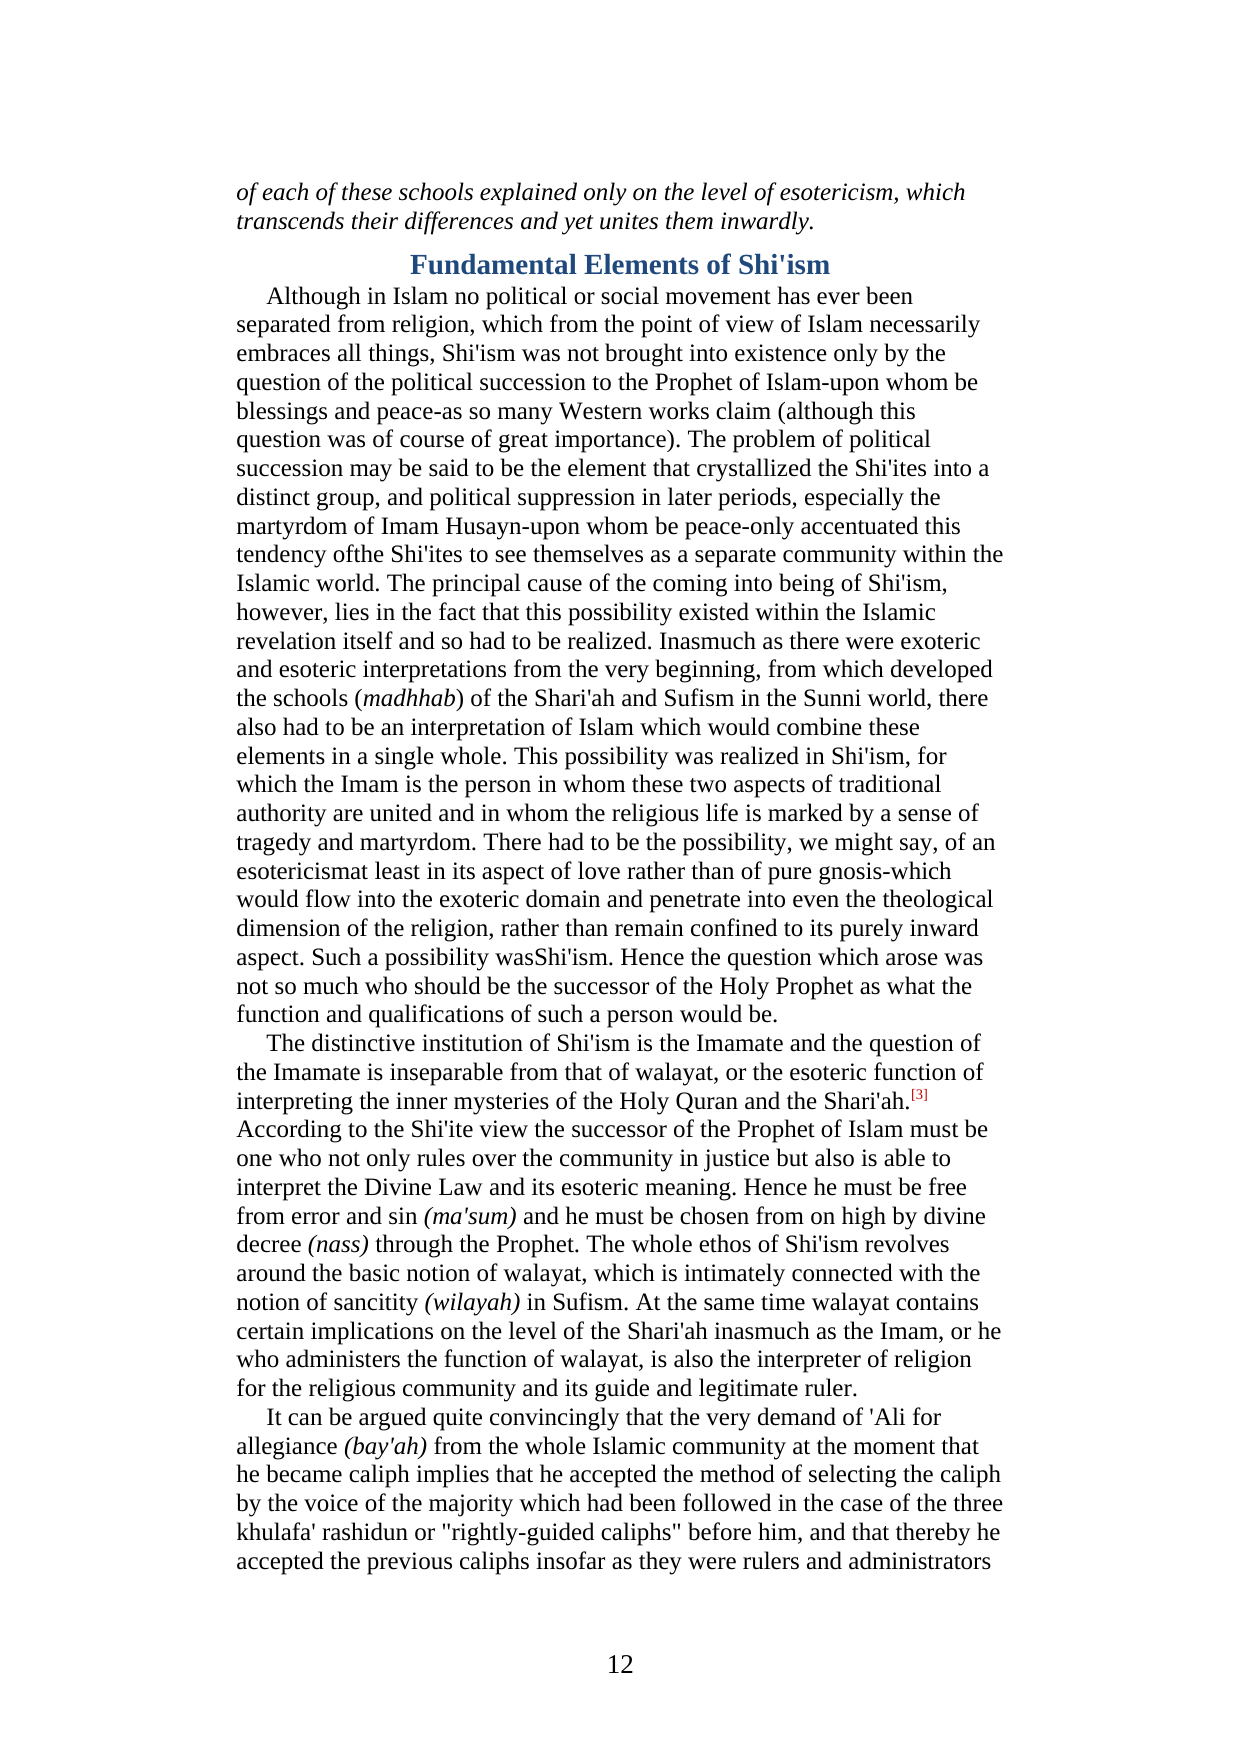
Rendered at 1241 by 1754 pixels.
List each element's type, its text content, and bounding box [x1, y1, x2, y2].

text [236, 177, 1004, 235]
text Although in Islam no political or social movement has ever been separated from religion, which from the point of view of Islam necessarily embraces all things, Shi'ism was not brought into existence only by the question of the political succession to the Prophet of Islam-upon whom be blessings and peace-as so many Western works claim (although this question was of course of great importance). The problem of political succession may be said to be the element that crystallized the Shi'ites into a distinct group, and political suppression in later periods, especially the martyrdom of Imam Husayn-upon whom be peace-only accentuated this tendency ofthe Shi'ites to see themselves as a separate community within the Islamic world. The principal cause of the coming into being of Shi'ism, however, lies in the fact that this possibility existed within the Islamic revelation itself and so had to be realized. Inasmuch as there were exoteric and esoteric interpretations from the very beginning, from which developed the schools (madhhab) of the Shari'ah and Sufism in the Sunni world, there also had to be an interpretation of Islam which would combine these elements in a single whole. This possibility was realized in Shi'ism, for which the Imam is the person in whom these two aspects of traditional authority are united and in whom the religious life is marked by a sense of tragedy and martyrdom. There had to be the possibility, we might say, of an esotericismat least in its aspect of love rather than of pure gnosis-which would flow into the exoteric domain and penetrate into even the theological dimension of the religion, rather than remain confined to its purely inward aspect. Such a possibility wasShi'ism. Hence the question which arose was not so much who should be the successor of the Holy Prophet as what the function and qualifications of such a person would be. [236, 281, 1004, 1028]
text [236, 1402, 1004, 1574]
text The distinctive institution of Shi'ism is the Imamate and the question of the Imamate is inseparable from that of walayat, or the esoteric function of interpreting the inner mysteries of the Holy Quran and the Shari'ah.[3] According to the Shi'ite view the successor of the Prophet of Islam must be one who not only rules over the community in justice but also is able to interpret the Divine Law and its esoteric meaning. Hence he must be free from error and sin (ma'sum) and he must be chosen from on high by divine decree (nass) through the Prophet. The whole ethos of Shi'ism revolves around the basic notion of walayat, which is intimately connected with the notion of sancitity (wilayah) in Sufism. At the same time walayat contains certain implications on the level of the Shari'ah inasmuch as the Imam, or he who administers the function of walayat, is also the interpreter of religion for the religious community and its guide and legitimate ruler. [236, 1028, 1004, 1402]
subtitle Fundamental Elements of Shi'ism [236, 247, 1004, 281]
